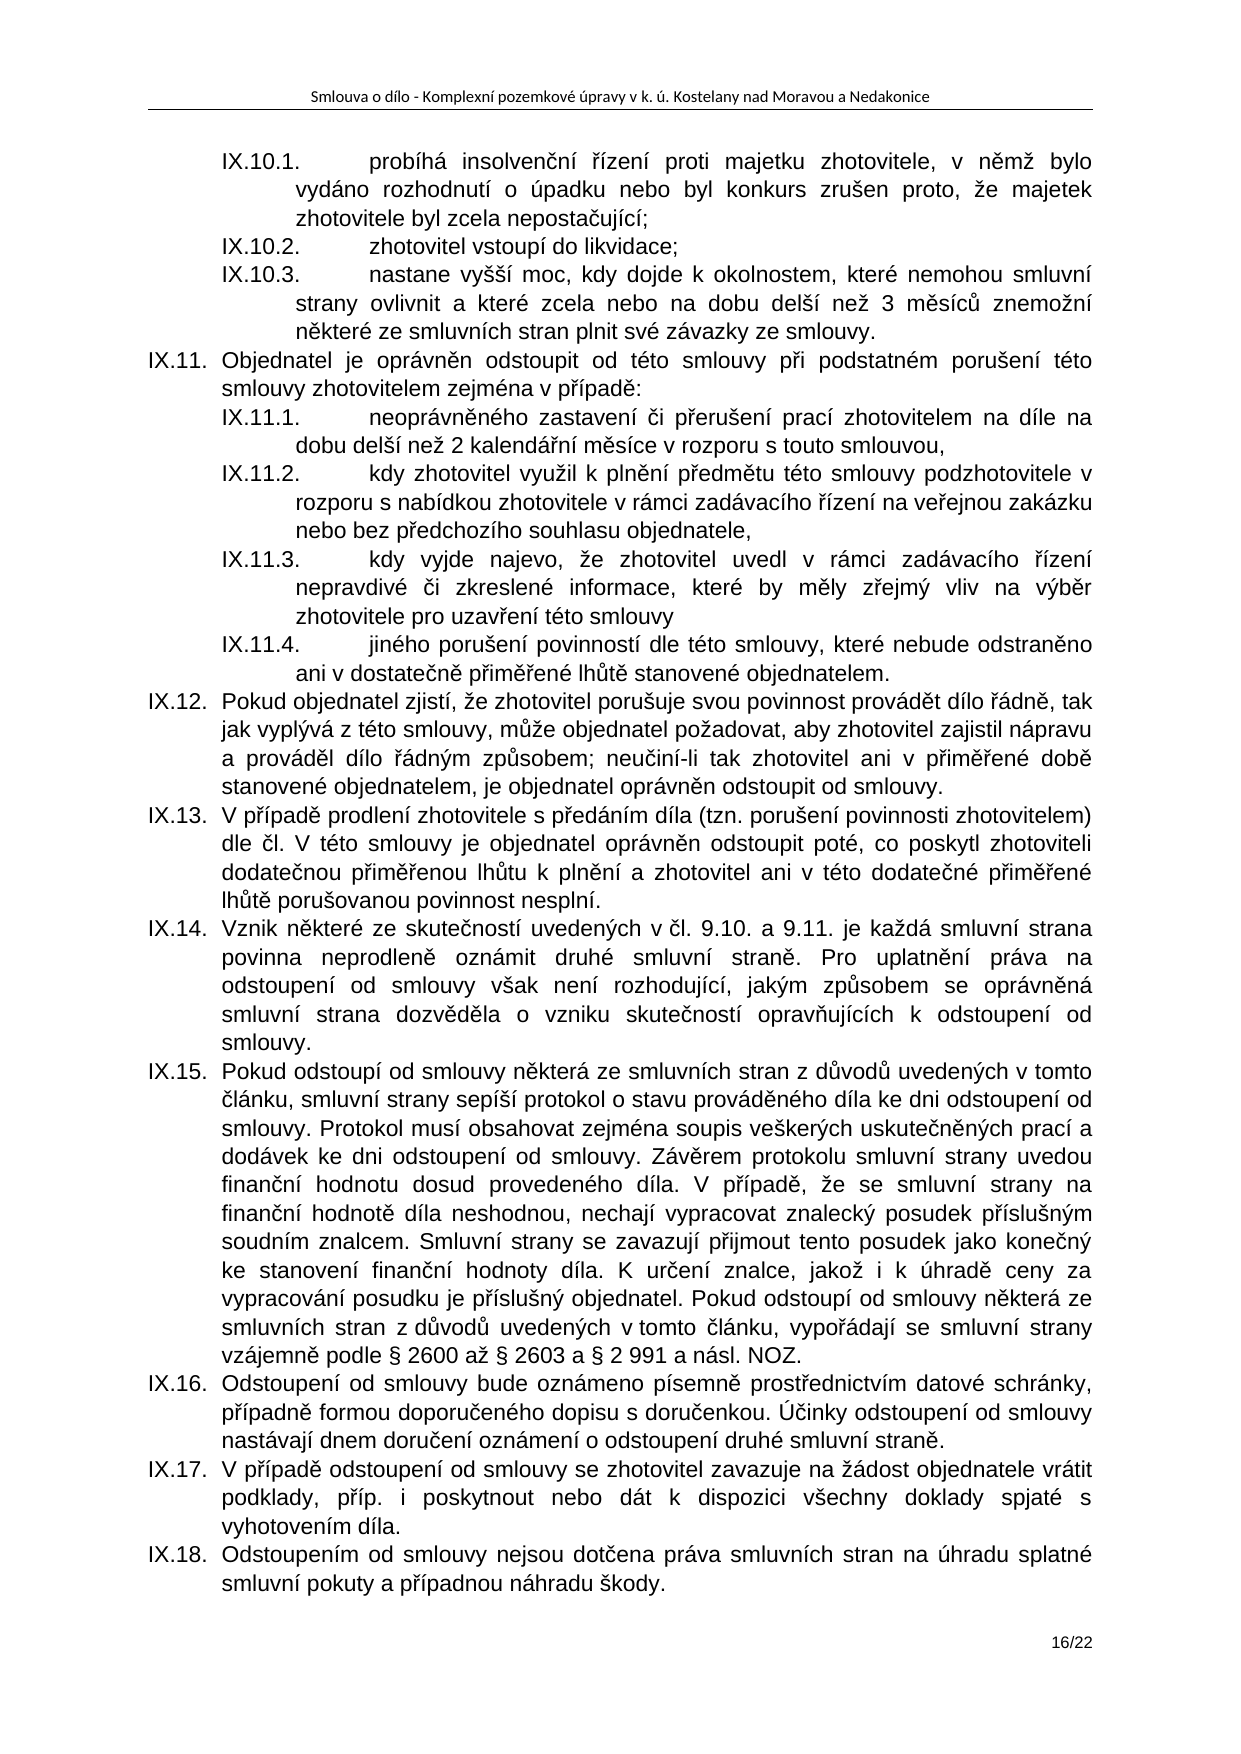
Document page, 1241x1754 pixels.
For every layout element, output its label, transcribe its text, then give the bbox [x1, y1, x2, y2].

text kdy vyjde najevo, že zhotovitel uvedl v rámci zadávacího řízení nepravdivé či zkreslené informace, které by měly zřejmý vliv na výběr zhotovitele pro uzavření této smlouvy [221, 546, 1093, 629]
text nastane vyšší moc, kdy dojde k okolnostem, které nemohou smluvní strany ovlivnit a které zcela nebo na dobu delší než 3 měsíců znemožní některé ze smluvních stran plnit své závazky ze smlouvy. [221, 261, 1093, 344]
text zhotovitel vstoupí do likvidace; [221, 233, 1093, 259]
text jiného porušení povinností dle této smlouvy, které nebude odstraněno ani v dostatečně přiměřené lhůtě stanovené objednatelem. [221, 631, 1093, 686]
list Vznik některé ze skutečností uvedených v čl. 9.10. a 9.11. je každá smluvní strana povinna neprodleně oznámit druhé smluvní straně. Pro uplatnění práva na odstoupení od smlouvy však není rozhodující, jakým způsobem se oprávněná smluvní strana dozvěděla o vzniku skutečností opravňujících k odstoupení od smlouvy. [148, 915, 1093, 1056]
list Objednatel je oprávněn odstoupit od této smlouvy při podstatném porušení této smlouvy zhotovitelem zejména v případě: [148, 347, 1093, 401]
list Odstoupení od smlouvy bude oznámeno písemně prostřednictvím datové schránky, případně formou doporučeného dopisu s doručenkou. Účinky odstoupení od smlouvy nastávají dnem doručení oznámení o odstoupení druhé smluvní straně. [148, 1370, 1093, 1454]
list Odstoupením od smlouvy nejsou dotčena práva smluvních stran na úhradu splatné smluvní pokuty a případnou náhradu škody. [148, 1541, 1093, 1596]
text kdy zhotovitel využil k plnění předmětu této smlouvy podzhotovitele v rozporu s nabídkou zhotovitele v rámci zadávacího řízení na veřejnou zakázku nebo bez předchozího souhlasu objednatele, [221, 460, 1093, 544]
list V případě odstoupení od smlouvy se zhotovitel zavazuje na žádost objednatele vrátit podklady, příp. i poskytnout nebo dát k dispozici všechny doklady spjaté s vyhotovením díla. [148, 1456, 1093, 1539]
list Pokud odstoupí od smlouvy některá ze smluvních stran z důvodů uvedených v tomto článku, smluvní strany sepíší protokol o stavu prováděného díla ke dni odstoupení od smlouvy. Protokol musí obsahovat zejména soupis veškerých uskutečněných prací a dodávek ke dni odstoupení od smlouvy. Závěrem protokolu smluvní strany uvedou finanční hodnotu dosud provedeného díla. V případě, že se smluvní strany na finanční hodnotě díla neshodnou, nechají vypracovat znalecký posudek příslušným soudním znalcem. Smluvní strany se zavazují přijmout tento posudek jako konečný ke stanovení finanční hodnoty díla. K určení znalce, jakož i k úhradě ceny za vypracování posudku je příslušný objednatel. Pokud odstoupí od smlouvy některá ze smluvních stran z důvodů uvedených v tomto článku, vypořádají se smluvní strany vzájemně podle § 2600 až § 2603 a § 2 991 a násl. NOZ. [148, 1058, 1093, 1368]
list Pokud objednatel zjistí, že zhotovitel porušuje svou povinnost provádět dílo řádně, tak jak vyplývá z této smlouvy, může objednatel požadovat, aby zhotovitel zajistil nápravu a prováděl dílo řádným způsobem; neučiní-li tak zhotovitel ani v přiměřené době stanovené objednatelem, je objednatel oprávněn odstoupit od smlouvy. [148, 688, 1093, 799]
text neoprávněného zastavení či přerušení prací zhotovitelem na díle na dobu delší než 2 kalendářní měsíce v rozporu s touto smlouvou, [221, 403, 1093, 458]
list V případě prodlení zhotovitele s předáním díla (tzn. porušení povinnosti zhotovitelem) dle čl. V této smlouvy je objednatel oprávněn odstoupit poté, co poskytl zhotoviteli dodatečnou přiměřenou lhůtu k plnění a zhotovitel ani v této dodatečné přiměřené lhůtě porušovanou povinnost nesplní. [148, 802, 1093, 913]
text probíhá insolvenční řízení proti majetku zhotovitele, v němž bylo vydáno rozhodnutí o úpadku nebo byl konkurs zrušen proto, že majetek zhotovitele byl zcela nepostačující; [221, 148, 1093, 231]
